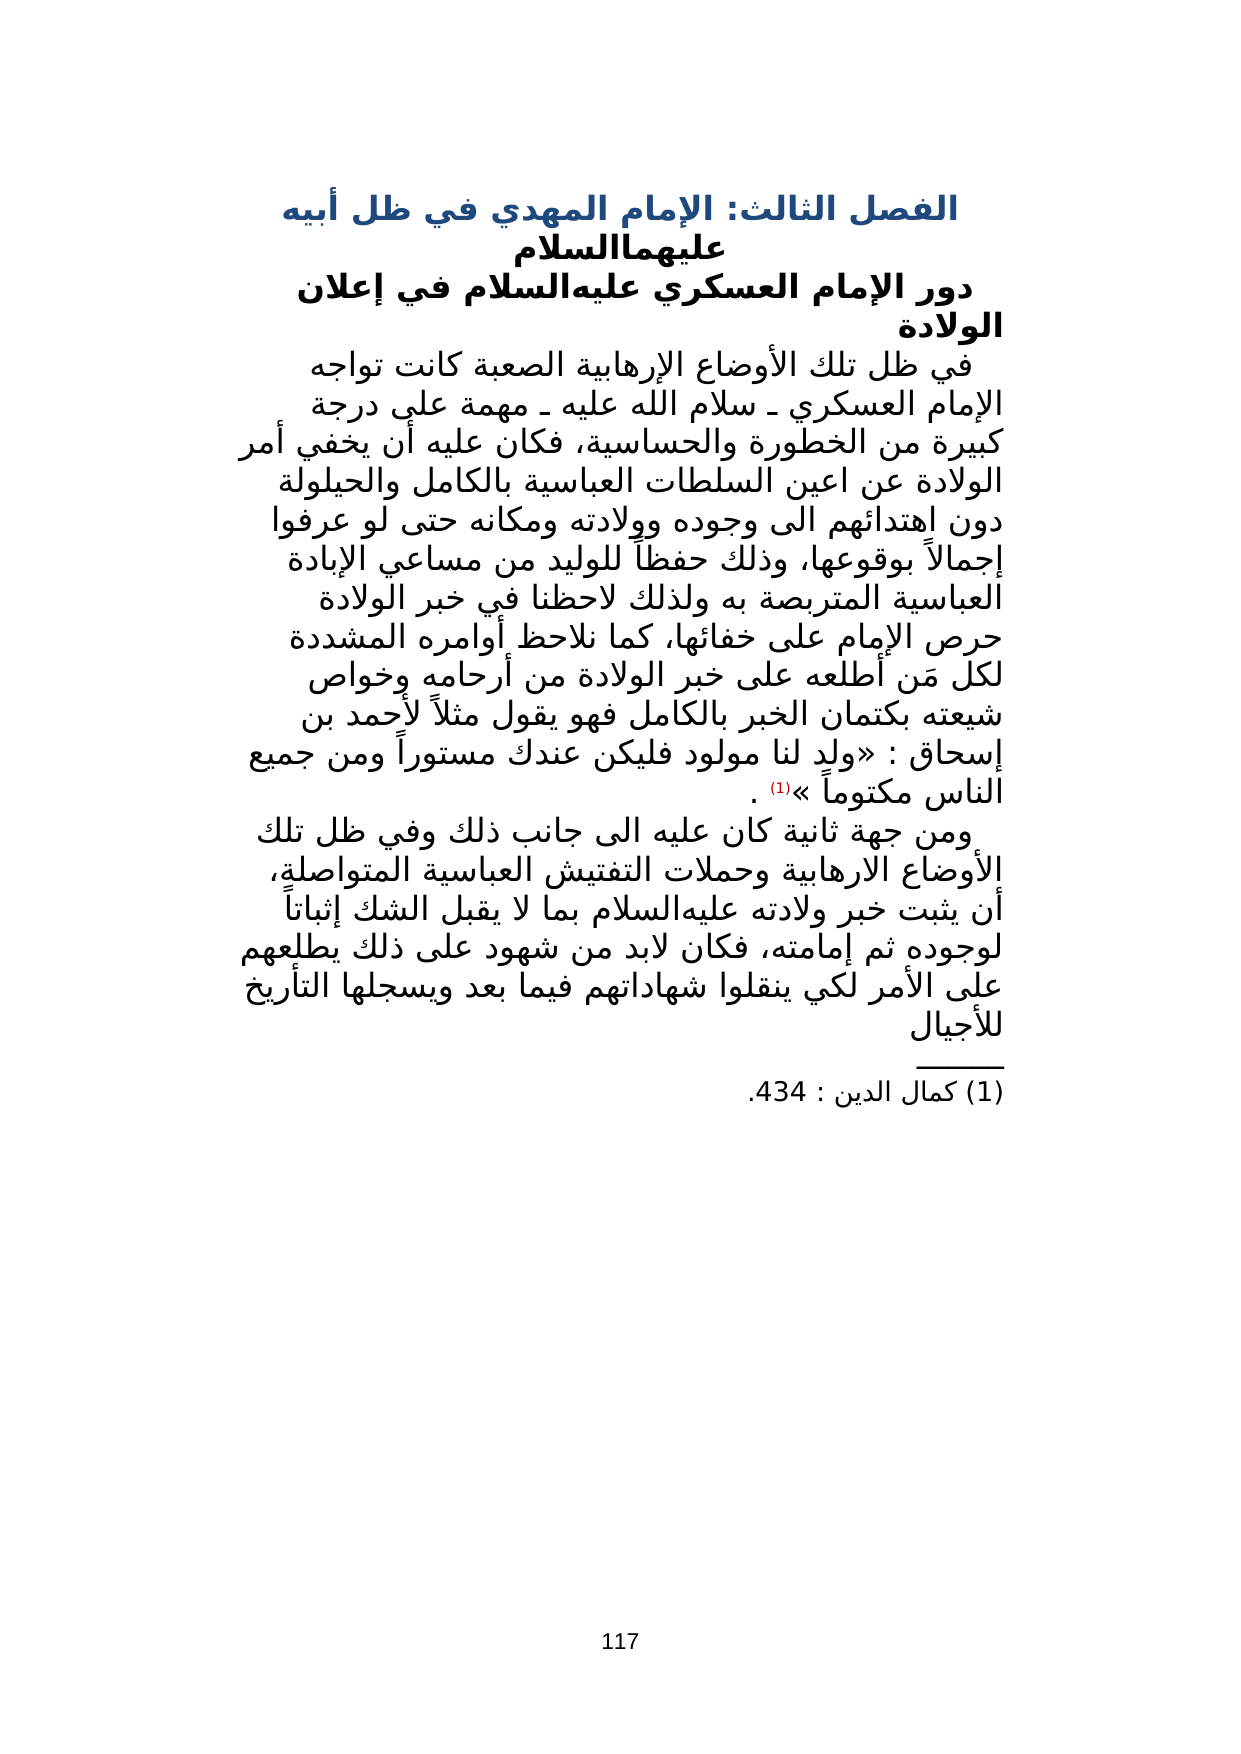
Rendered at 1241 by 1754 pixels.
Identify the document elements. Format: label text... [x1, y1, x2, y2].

text في ظل تلك الأوضاع الإرهابية الصعبة كانت تواجه الإمام العسكري ـ سلام الله عليه ـ مهمة على درجة كبيرة من الخطورة والحساسية، فكان عليه أن يخفي أمر الولادة عن اعين السلطات العباسية بالكامل والحيلولة دون اهتدائهم الى وجوده وولادته ومكانه حتى لو عرفوا إجمالاً بوقوعها، وذلك حفظاً للوليد من مساعي الإبادة العباسية المتربصة به ولذلك لاحظنا في خبر الولادة حرص الإمام على خفائها، كما نلاحظ أوامره المشددة لكل مَن أطلعه على خبر الولادة من أرحامه وخواص شيعته بكتمان الخبر بالكامل فهو يقول مثلاً لأحمد بن إسحاق : «ولد لنا مولود فليكن عندك مستوراً ومن جميع الناس مكتوماً »(1) . [236, 345, 1004, 811]
text (1) كمال الدين : 434. [236, 1076, 1004, 1108]
subtitle الفصل الثالث: الإمام المهدي في ظل أبيه عليهما‌السلام [236, 190, 1004, 267]
text دور الإمام العسكري عليه‌السلام في إعلان الولادة [236, 267, 1004, 345]
text ومن جهة ثانية كان عليه الى جانب ذلك وفي ظل تلك الأوضاع الارهابية وحملات التفتيش العباسية المتواصلة، أن يثبت خبر ولادته عليه‌السلام بما لا يقبل الشك إثباتاً لوجوده ثم إمامته، فكان لابد من شهود على ذلك يطلعهم على الأمر لكي ينقلوا شهاداتهم فيما بعد ويسجلها التأريخ للأجيال [236, 811, 1004, 1044]
text ـــــــــــ [236, 1044, 1004, 1076]
